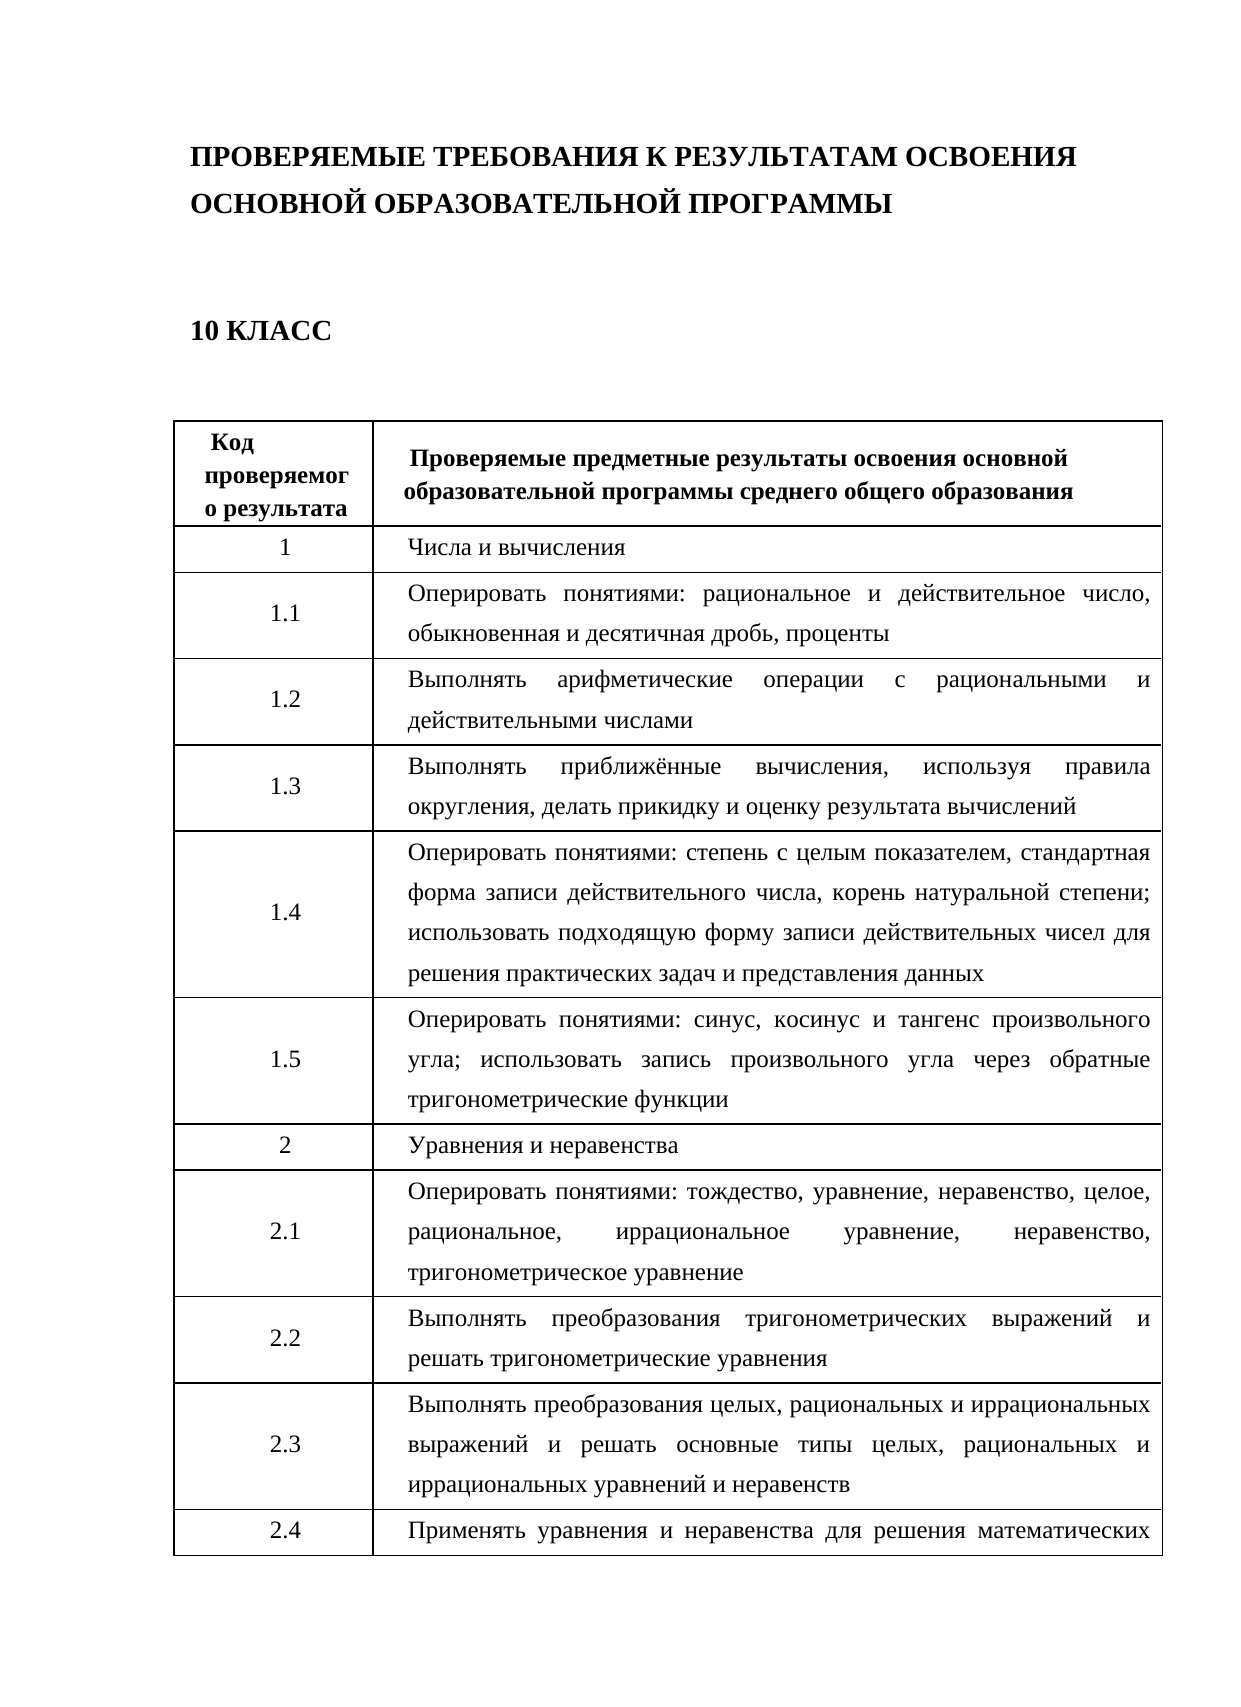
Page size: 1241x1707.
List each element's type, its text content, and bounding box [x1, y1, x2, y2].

table_cell Выполнять преобразования тригонометрических выражений и решать тригонометрические уравнения [374, 1296, 1162, 1382]
table_header Проверяемые предметные результаты освоения основной образовательной программы среднего общего образования [374, 422, 1162, 525]
table_cell 2 [175, 1125, 372, 1169]
table_cell 1.4 [175, 832, 372, 997]
table_cell Оперировать понятиями: рациональное и действительное число, обыкновенная и десятичная дробь, проценты [374, 571, 1162, 658]
table_cell 2.3 [175, 1384, 372, 1508]
table_cell 2.2 [175, 1297, 372, 1382]
table_header Код проверяемого результата [175, 422, 372, 525]
table_cell Уравнения и неравенства [374, 1123, 1162, 1169]
table_cell 1.3 [175, 746, 372, 830]
table_cell 1 [175, 527, 372, 571]
table_cell Оперировать понятиями: тождество, уравнение, неравенство, целое, рациональное, иррациональное уравнение, неравенство, тригонометрическое уравнение [374, 1169, 1162, 1296]
table_cell Выполнять арифметические операции с рациональными и действительными числами [374, 658, 1162, 744]
table_cell Оперировать понятиями: синус, косинус и тангенс произвольного угла; использовать запись произвольного угла через обратные тригонометрические функции [374, 997, 1162, 1123]
text 10 КЛАСС [190, 313, 1152, 347]
table_cell Выполнять приближённые вычисления, используя правила округления, делать прикидку и оценку результата вычислений [374, 744, 1162, 830]
table_cell Числа и вычисления [374, 525, 1162, 571]
table_cell 1.2 [175, 659, 372, 744]
table_cell 1.1 [175, 573, 372, 658]
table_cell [374, 1509, 1162, 1554]
table_cell 1.5 [175, 998, 372, 1123]
text ПРОВЕРЯЕМЫЕ ТРЕБОВАНИЯ К РЕЗУЛЬТАТАМ ОСВОЕНИЯ ОСНОВНОЙ ОБРАЗОВАТЕЛЬНОЙ ПРОГРАММЫ [190, 139, 1152, 219]
table_cell Оперировать понятиями: степень с целым показателем, стандартная форма записи действительного числа, корень натуральной степени; использовать подходящую форму записи действительных чисел для решения практических задач и представления данных [374, 830, 1162, 997]
table_cell 2.4 [175, 1510, 372, 1554]
table_cell Выполнять преобразования целых, рациональных и иррациональных выражений и решать основные типы целых, рациональных и иррациональных уравнений и неравенств [374, 1382, 1162, 1508]
table_cell 2.1 [175, 1171, 372, 1296]
